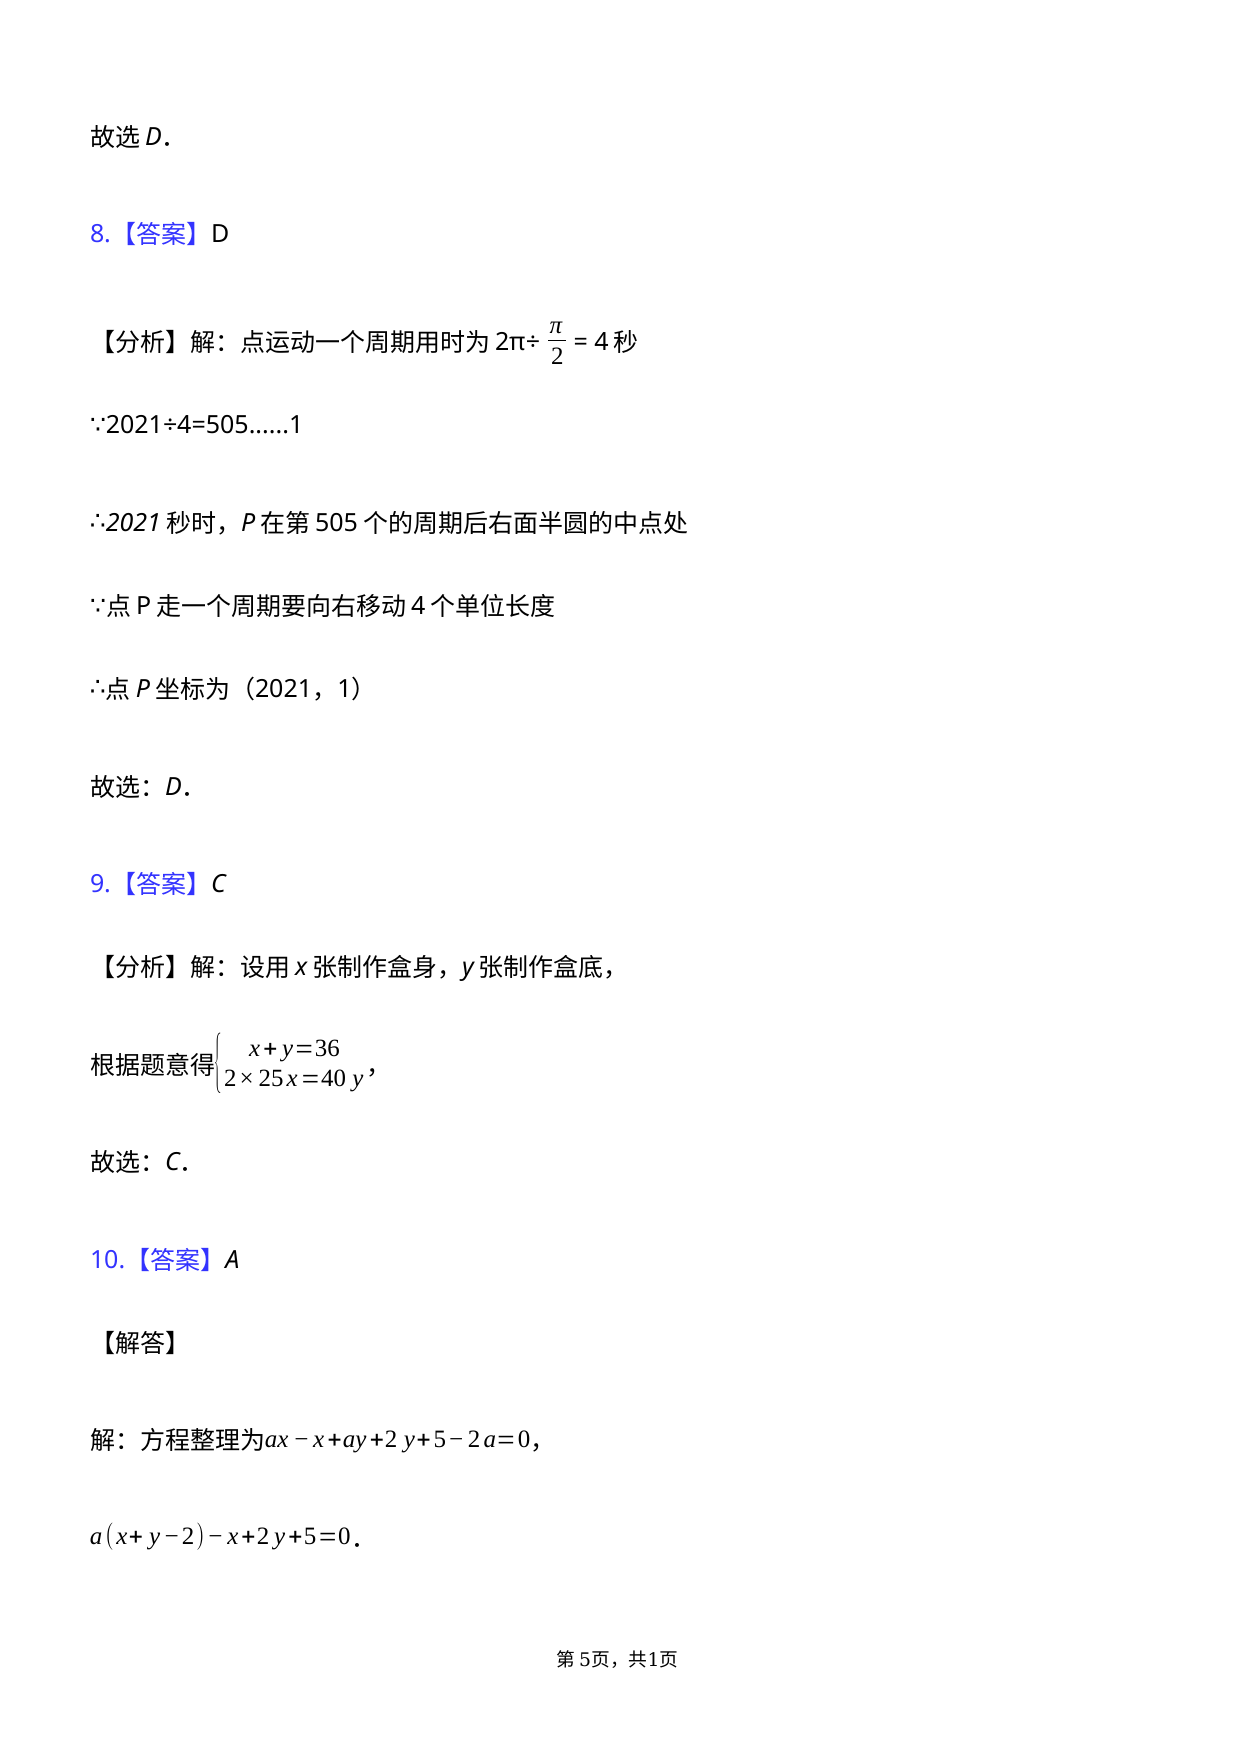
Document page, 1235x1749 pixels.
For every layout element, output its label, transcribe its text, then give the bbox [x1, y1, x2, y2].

list ∵2021÷4=505......1 2021秒时，P在第505个的周期后右面半圆的中点处 [90, 391, 1144, 554]
list 【分析】解：设用x张制作盒身，y张制作盒底， 根据题意得， 故选：C． 10.【答案】A [90, 933, 1144, 1291]
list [90, 1309, 1144, 1569]
list 【分析】解：点运动一个周期用时为2π÷ = 4秒 [90, 308, 1144, 373]
list ∵点P走一个周期要向右移动4个单位长度 [90, 572, 1144, 637]
text 故选D． 8.【答案】D [90, 103, 1144, 265]
list 点P坐标为（2021，1） 故选：D． 9.【答案】C [90, 655, 1144, 915]
